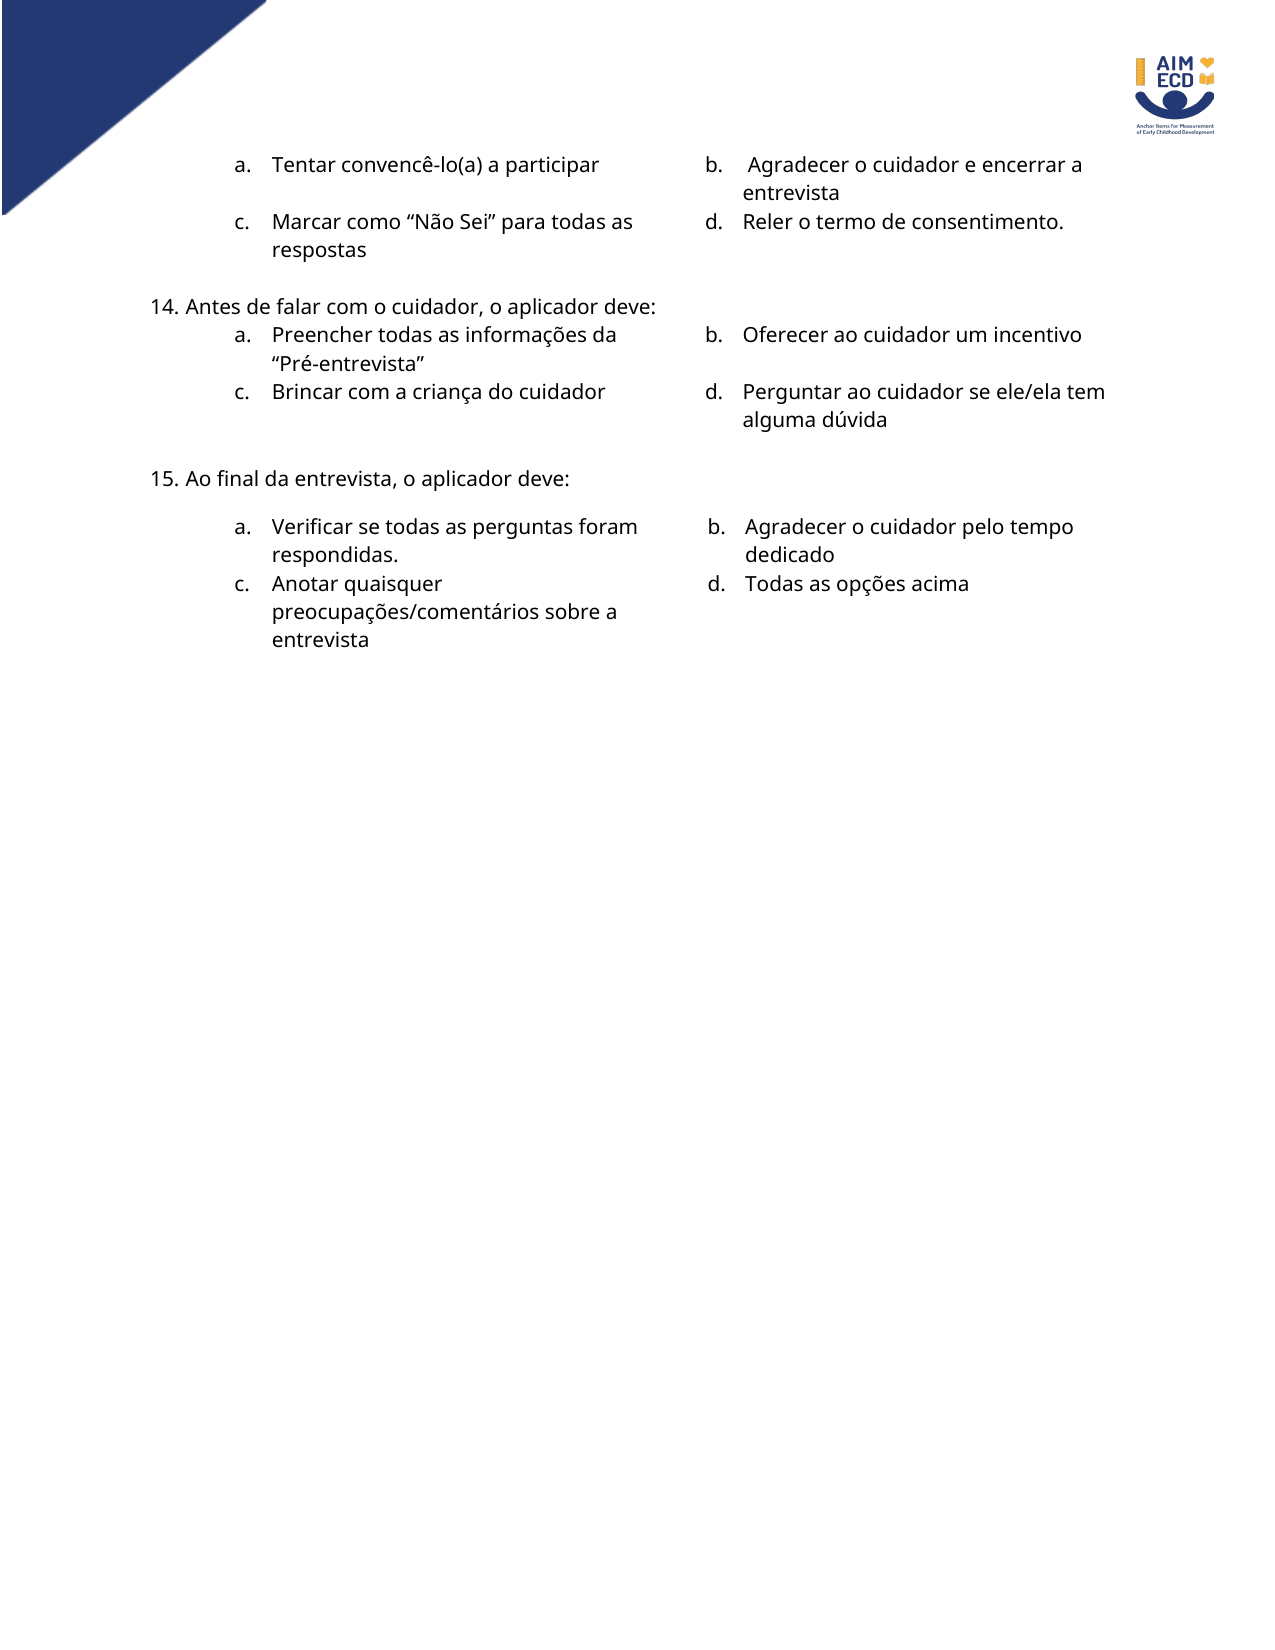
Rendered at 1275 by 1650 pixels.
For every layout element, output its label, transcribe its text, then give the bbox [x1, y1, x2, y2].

table_header Preencher todas as informações da “Pré-entrevista” [185, 320, 656, 377]
table_header Agradecer o cuidador e encerrar a entrevista [656, 150, 1125, 207]
table_header Verificar se todas as perguntas foram respondidas. [185, 512, 659, 569]
list Antes de falar com o cuidador, o aplicador deve: [150, 292, 1125, 320]
table_header Agradecer o cuidador pelo tempo dedicado [659, 512, 1125, 569]
table_cell Todas as opções acima [659, 569, 1125, 654]
table_cell Perguntar ao cuidador se ele/ela tem alguma dúvida [656, 377, 1125, 434]
table_header Tentar convencê-lo(a) a participar [185, 150, 656, 207]
table_header Oferecer ao cuidador um incentivo [656, 320, 1125, 377]
table_cell Reler o termo de consentimento. [656, 207, 1125, 292]
list Ao final da entrevista, o aplicador deve: [150, 464, 1125, 493]
table_cell Anotar quaisquer preocupações/comentários sobre a entrevista [185, 569, 659, 654]
table_cell Marcar como “Não Sei” para todas as respostas [185, 207, 656, 292]
table_cell Brincar com a criança do cuidador [185, 377, 656, 434]
